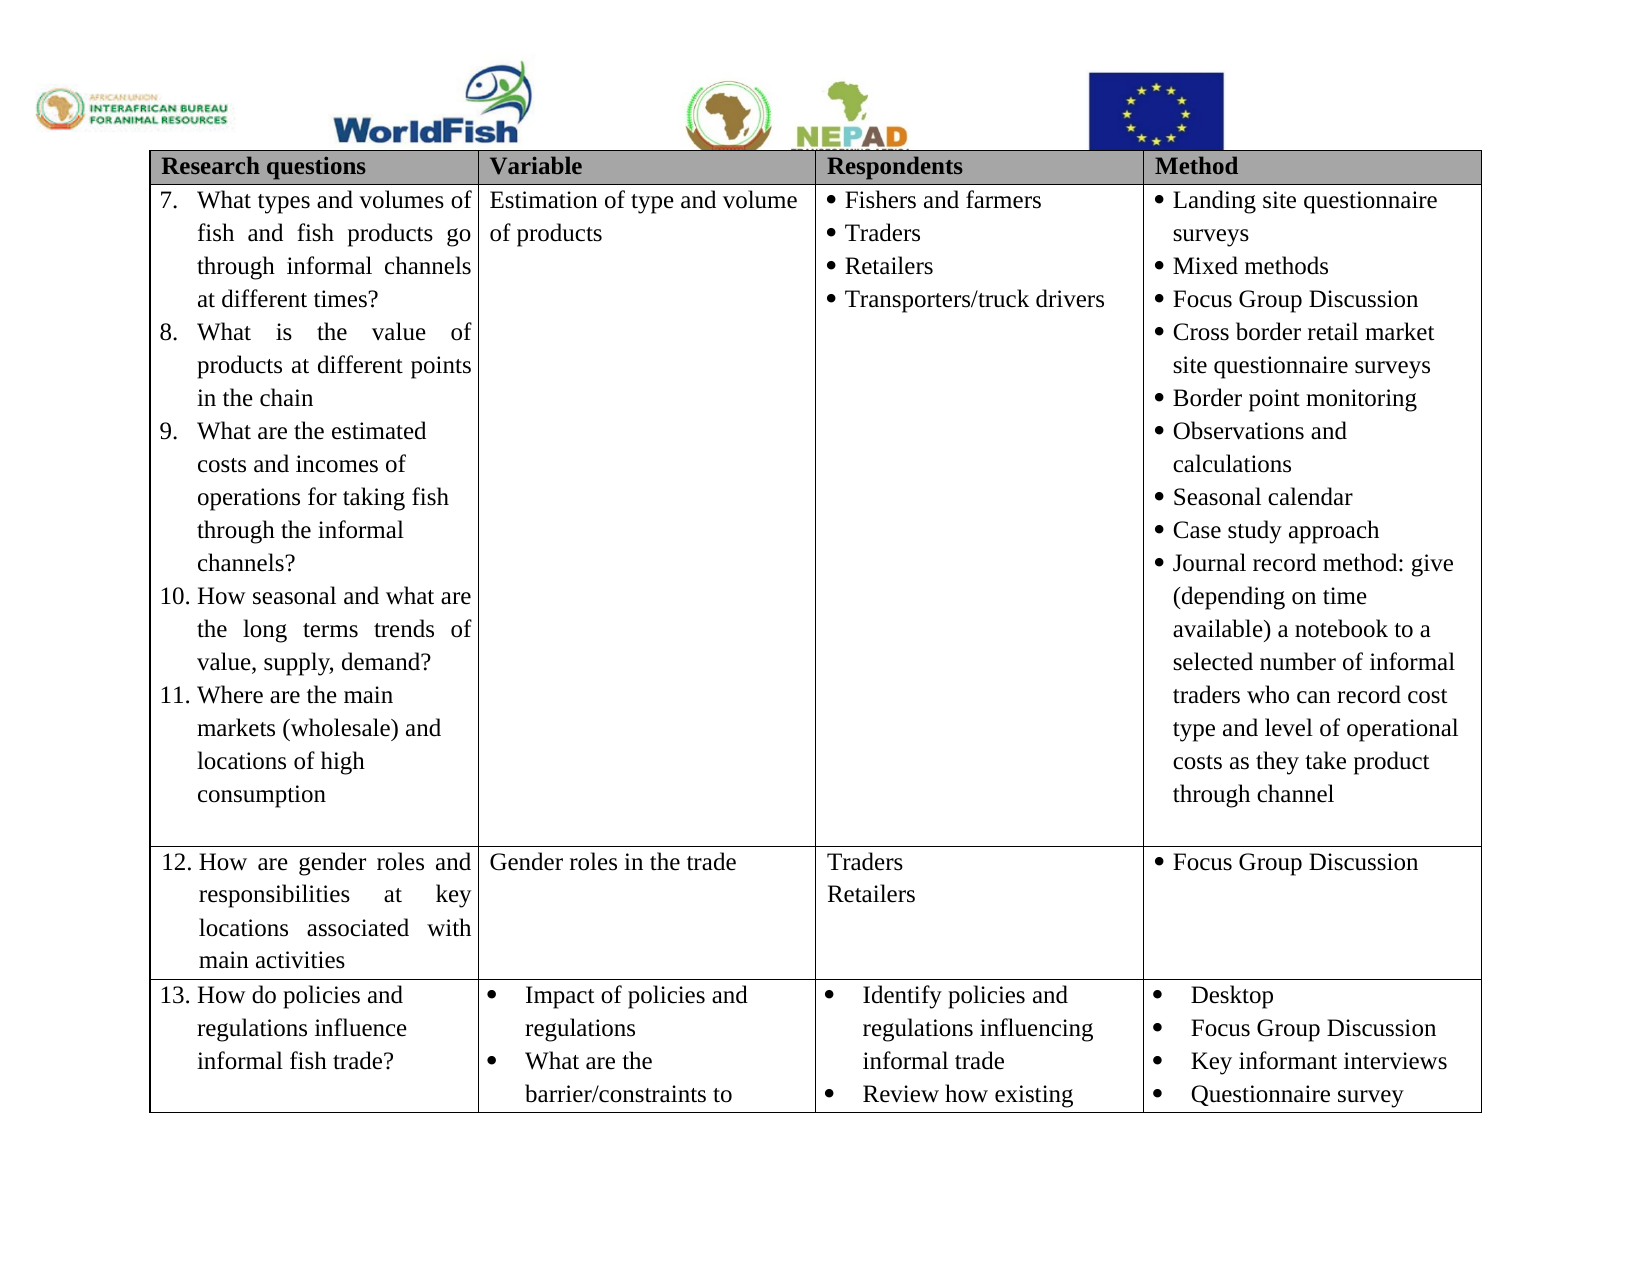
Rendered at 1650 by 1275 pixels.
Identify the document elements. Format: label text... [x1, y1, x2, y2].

table_cell What types and volumes of fish and fish products go through informal channels at different times? What is the value of products at different points in the chain What are the estimated costs and incomes of operations for taking fish through the informal channels? How seasonal and what are the long terms trends of value, supply, demand? Where are the main markets (wholesale) and locations of high consumption [151, 185, 478, 846]
table_header Method [1144, 151, 1481, 184]
table_cell Landing site questionnaire surveys Mixed methods Focus Group Discussion Cross border retail market site questionnaire surveys Border point monitoring Observations and calculations Seasonal calendar Case study approach Journal record method: give (depending on time available) a notebook to a selected number of informal traders who can record cost type and level of operational costs as they take product through channel [1144, 185, 1481, 846]
table_cell How do policies and regulations influence informal fish trade? [151, 980, 478, 1112]
table_cell Focus Group Discussion [1144, 847, 1481, 979]
table_header Variable [479, 151, 815, 184]
table_cell Traders Retailers [816, 847, 1143, 979]
table_cell How are gender roles and responsibilities at key locations associated with main activities [151, 847, 478, 979]
table_header Research questions [151, 151, 478, 184]
table_cell Impact of policies and regulations What are the barrier/constraints to regional fish trade [479, 980, 815, 1112]
table_cell Fishers and farmers Traders Retailers Transporters/truck drivers [816, 185, 1143, 846]
table_cell Gender roles in the trade [479, 847, 815, 979]
picture [670, 70, 928, 150]
picture [1086, 70, 1226, 150]
table_cell Desktop Focus Group Discussion Key informant interviews Questionnaire survey [1144, 980, 1481, 1112]
table_cell Estimation of type and volume of products [479, 185, 815, 846]
picture [15, 45, 246, 178]
picture [315, 43, 552, 150]
table_header Respondents [816, 151, 1143, 184]
